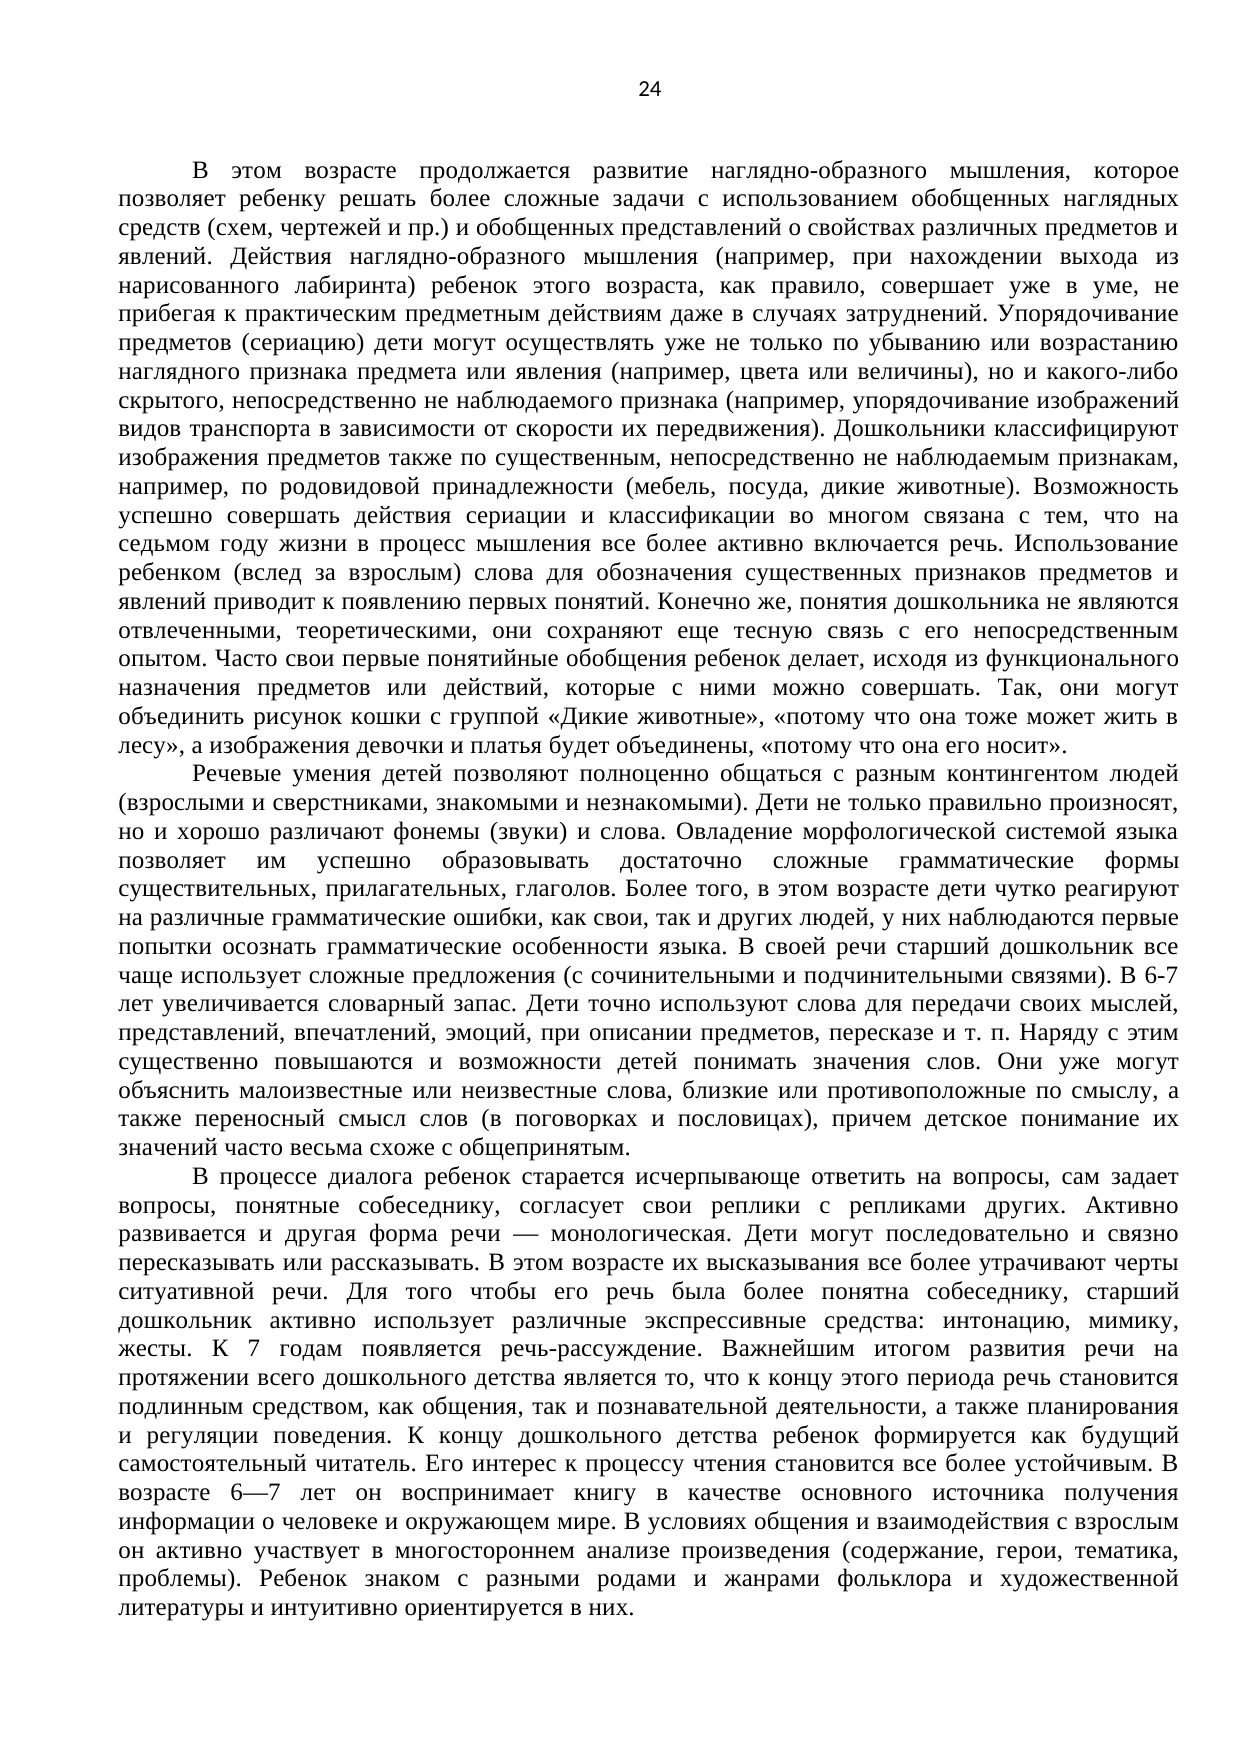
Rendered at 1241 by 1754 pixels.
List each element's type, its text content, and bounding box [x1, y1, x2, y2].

text Речевые умения детей позволяют полноценно общаться с разным контингентом людей (взрослыми и сверстниками, знакомыми и незнакомыми). Дети не только правильно произносят, но и хорошо различают фонемы (звуки) и слова. Овладение морфологической системой языка позволяет им успешно образовывать достаточно сложные грамматические формы существительных, прилагательных, глаголов. Более того, в этом возрасте дети чутко реагируют на различные грамматические ошибки, как свои, так и других людей, у них наблюдаются первые попытки осознать грамматические особенности языка. В своей речи старший дошкольник все чаще использует сложные предложения (с сочинительными и подчинительными связями). В 6-7 лет увеличивается словарный запас. Дети точно используют слова для передачи своих мыслей, представлений, впечатлений, эмоций, при описании предметов, пересказе и т. п. Наряду с этим существенно повышаются и возможности детей понимать значения слов. Они уже могут объяснить малоизвестные или неизвестные слова, близкие или противоположные по смыслу, а также переносный смысл слов (в поговорках и пословицах), причем детское понимание их значений часто весьма схоже с общепринятым. [118, 758, 1181, 1161]
text В процессе диалога ребенок старается исчерпывающе ответить на вопросы, сам задает вопросы, понятные собеседнику, согласует свои реплики с репликами других. Активно развивается и другая форма речи — монологическая. Дети могут последовательно и связно пересказывать или рассказывать. В этом возрасте их высказывания все более утрачивают черты ситуативной речи. Для того чтобы его речь была более понятна собеседнику, старший дошкольник активно использует различные экспрессивные средства: интонацию, мимику, жесты. К 7 годам появляется речь-рассуждение. Важнейшим итогом развития речи на протяжении всего дошкольного детства является то, что к концу этого периода речь становится подлинным средством, как общения, так и познавательной деятельности, а также планирования и регуляции поведения. К концу дошкольного детства ребенок формируется как будущий самостоятельный читатель. Его интерес к процессу чтения становится все более устойчивым. В возрасте 6—7 лет он воспринимает книгу в качестве основного источника получения информации о человеке и окружающем мире. В условиях общения и взаимодействия с взрослым он активно участвует в многостороннем анализе произведения (содержание, герои, тематика, проблемы). Ребенок знаком с разными родами и жанрами фольклора и художественной литературы и интуитивно ориентируется в них. [118, 1161, 1181, 1621]
text В этом возрасте продолжается развитие наглядно-образного мышления, которое позволяет ребенку решать более сложные задачи с использованием обобщенных наглядных средств (схем, чертежей и пр.) и обобщенных представлений о свойствах различных предметов и явлений. Действия наглядно-образного мышления (например, при нахождении выхода из нарисованного лабиринта) ребенок этого возраста, как правило, совершает уже в уме, не прибегая к практическим предметным действиям даже в случаях затруднений. Упорядочивание предметов (сериацию) дети могут осуществлять уже не только по убыванию или возрастанию наглядного признака предмета или явления (например, цвета или величины), но и какого-либо скрытого, непосредственно не наблюдаемого признака (например, упорядочивание изображений видов транспорта в зависимости от скорости их передвижения). Дошкольники классифицируют изображения предметов также по существенным, непосредственно не наблюдаемым признакам, например, по родовидовой принадлежности (мебель, посуда, дикие животные). Возможность успешно совершать действия сериации и классификации во многом связана с тем, что на седьмом году жизни в процесс мышления все более активно включается речь. Использование ребенком (вслед за взрослым) слова для обозначения существенных признаков предметов и явлений приводит к появлению первых понятий. Конечно же, понятия дошкольника не являются отвлеченными, теоретическими, они сохраняют еще тесную связь с его непосредственным опытом. Часто свои первые понятийные обобщения ребенок делает, исходя из функционального назначения предметов или действий, которые с ними можно совершать. Так, они могут объединить рисунок кошки с группой «Дикие животные», «потому что она тоже может жить в лесу», а изображения девочки и платья будет объединены, «потому что она его носит». [118, 155, 1181, 758]
